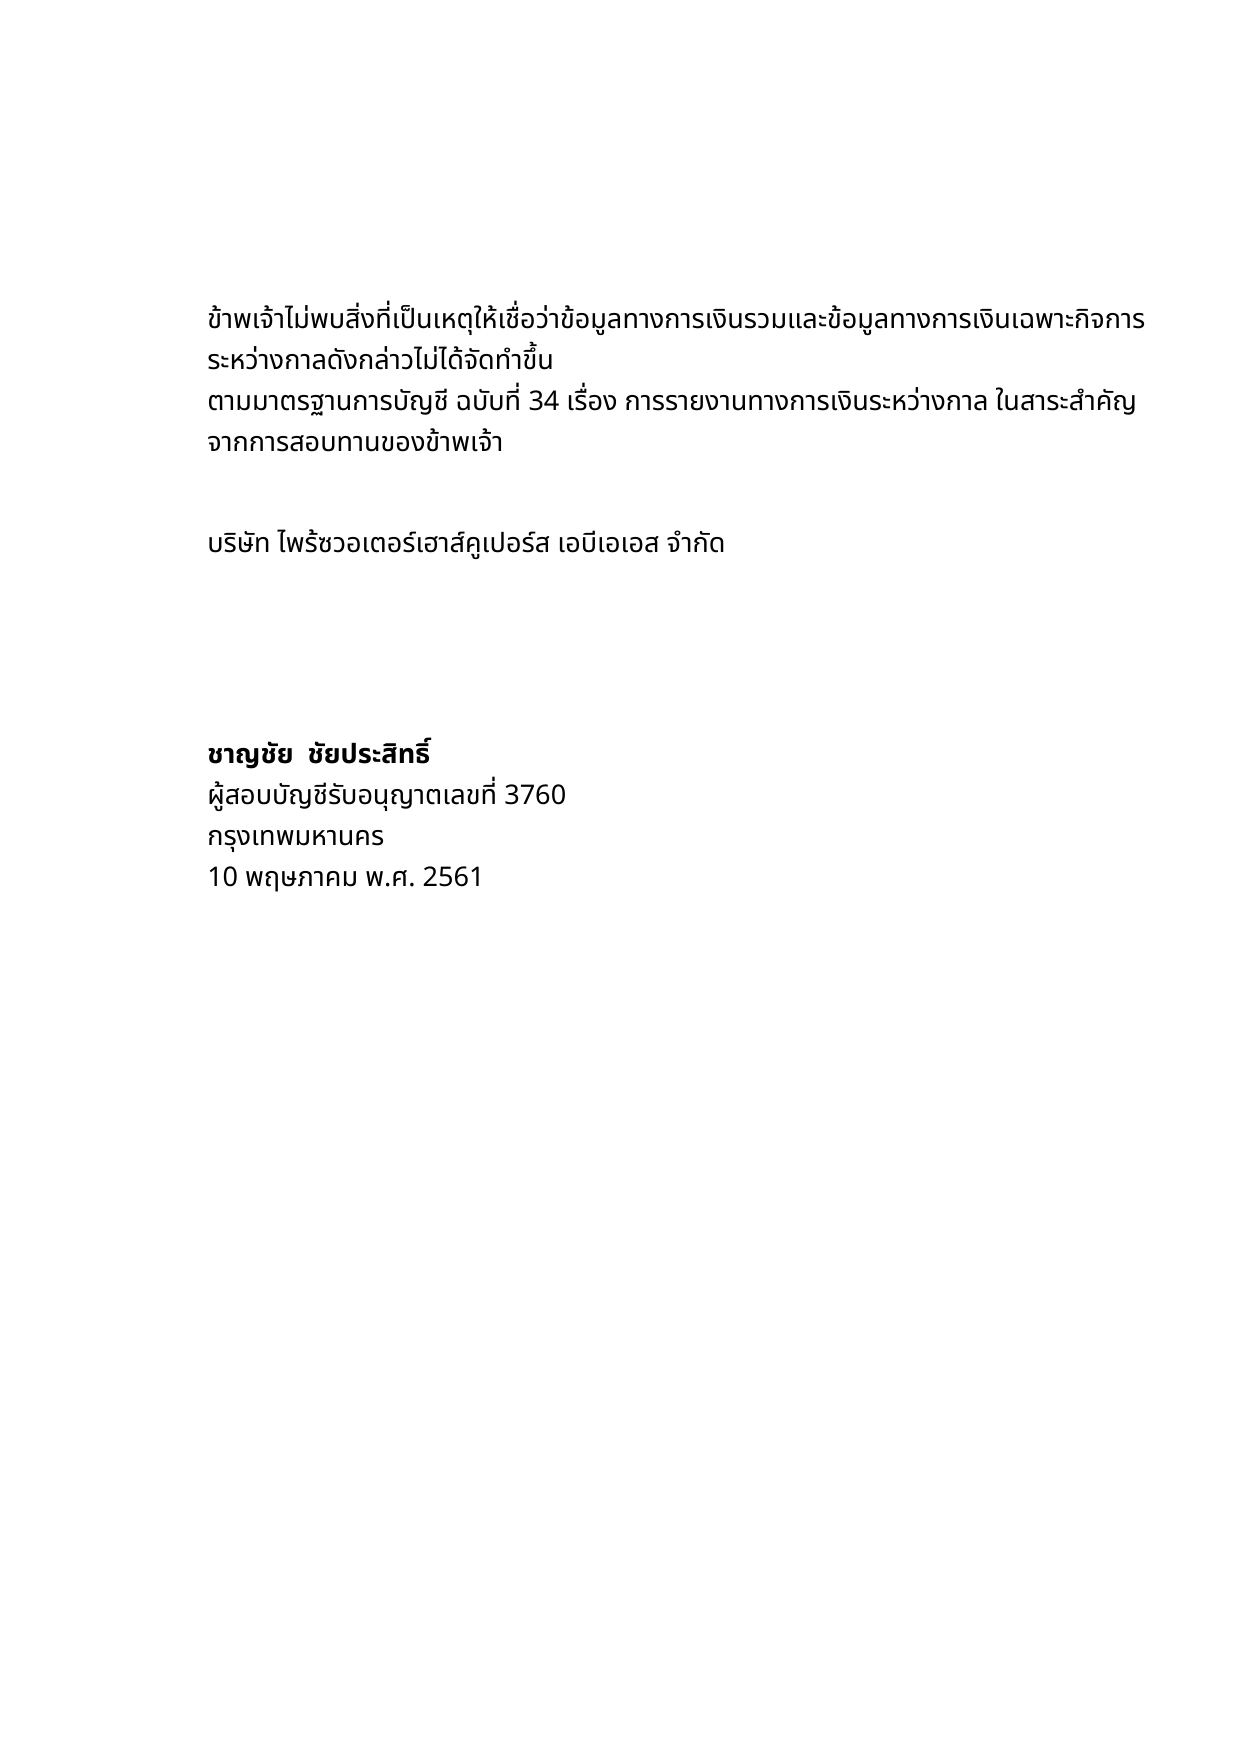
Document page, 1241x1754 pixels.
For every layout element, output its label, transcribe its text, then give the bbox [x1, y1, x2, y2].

text ชาญชัย ชัยประสิทธิ์ [207, 735, 1165, 776]
text ข้าพเจ้าไม่พบสิ่งที่เป็นเหตุให้เชื่อว่าข้อมูลทางการเงินรวมและข้อมูลทางการเงินเฉพาะกิจการระหว่างกาลดังกล่าวไม่ได้จัดทำขึ้น ตามมาตรฐานการบัญชี ฉบับที่ 34 เรื่อง การรายงานทางการเงินระหว่างกาล ในสาระสำคัญจากการสอบทานของข้าพเจ้า [207, 300, 1165, 464]
text 10 พฤษภาคม พ.ศ. 2561 [207, 858, 1165, 899]
text บริษัท ไพร้ซวอเตอร์เฮาส์คูเปอร์ส เอบีเอเอส จำกัด [207, 524, 1165, 564]
text กรุงเทพมหานคร [207, 817, 1165, 858]
text ผู้สอบบัญชีรับอนุญาตเลขที่ 3760 [207, 776, 1165, 817]
